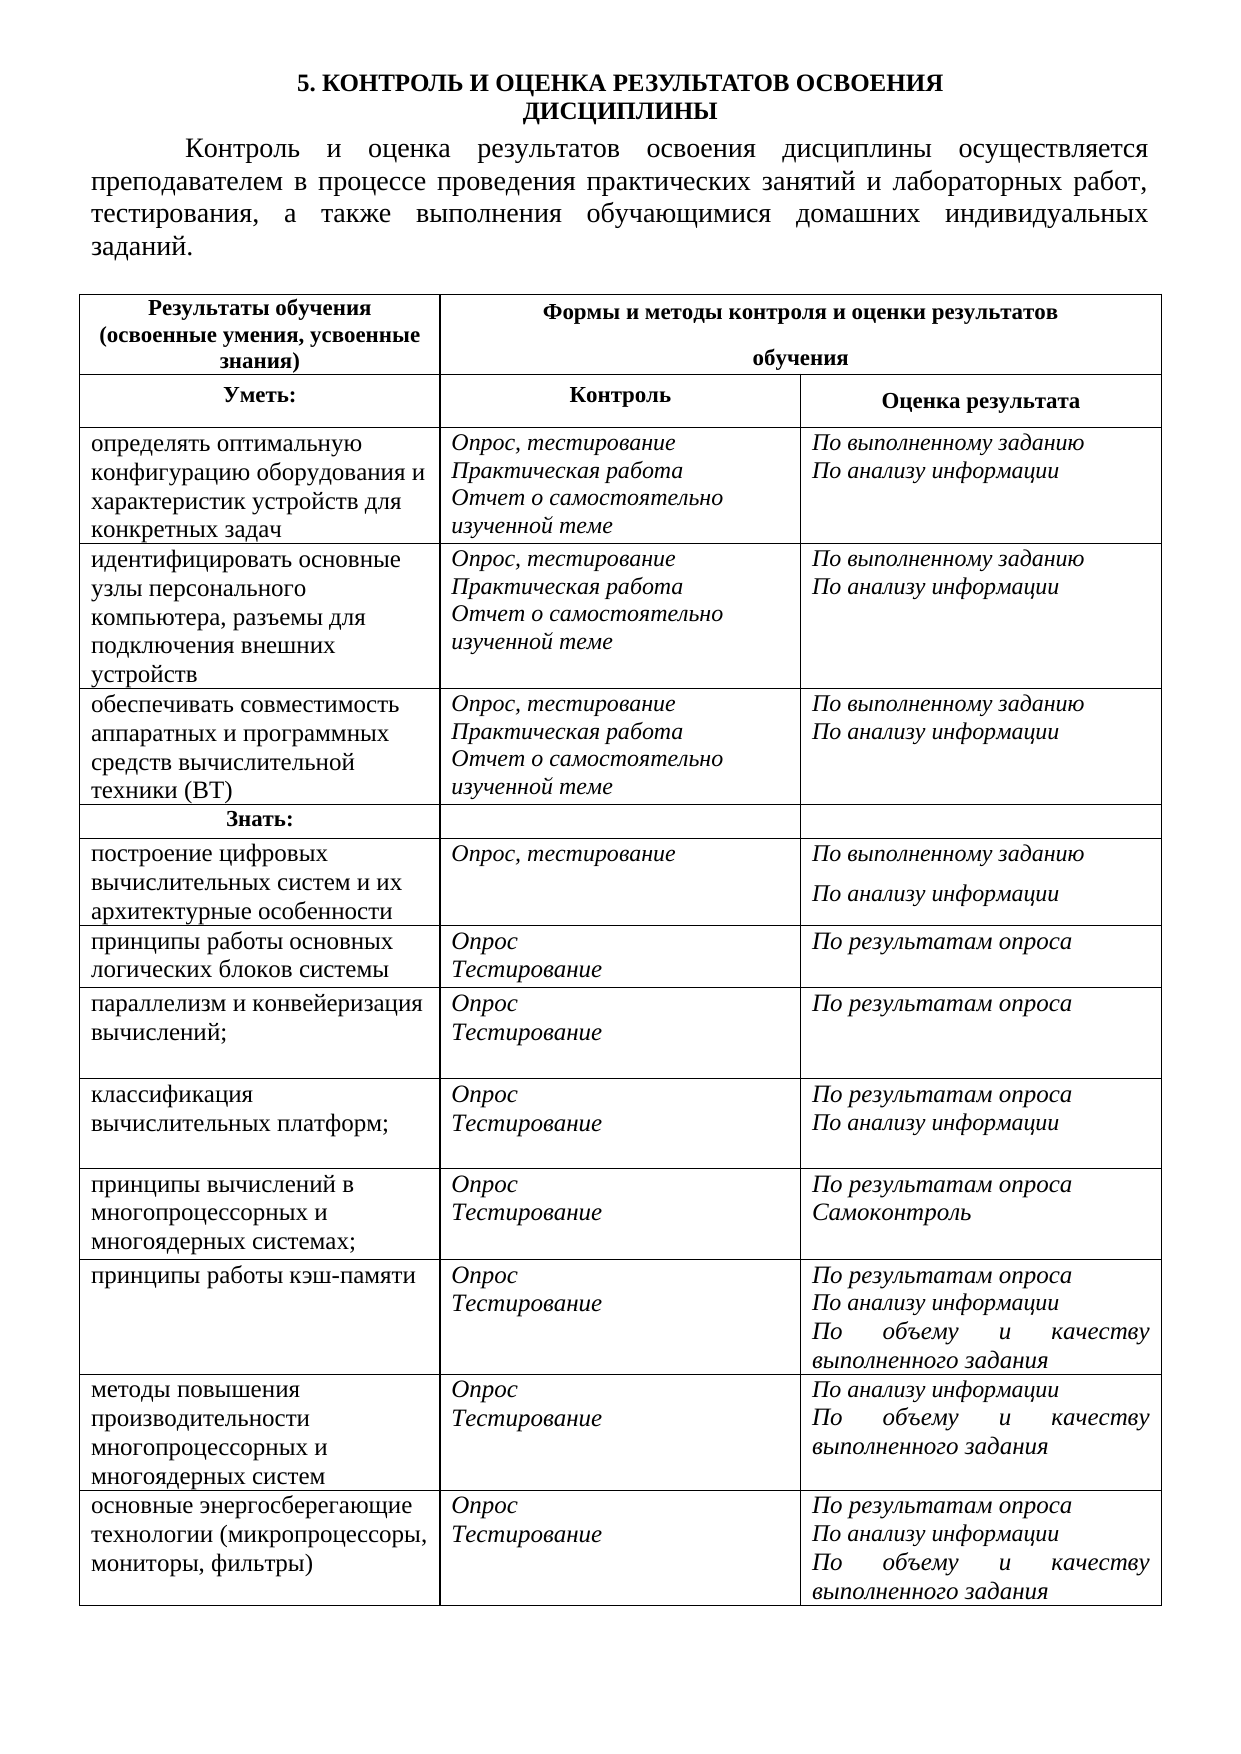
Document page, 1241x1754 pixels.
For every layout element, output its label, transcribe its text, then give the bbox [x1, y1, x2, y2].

table_cell Опрос Тестирование [441, 926, 800, 987]
table_cell По выполненному заданию По анализу информации [801, 689, 1161, 804]
text Контроль и оценка результатов освоения дисциплины осуществляется преподавателем в процессе проведения практических занятий и лабораторных работ, тестирования, а также выполнения обучающимися домашних индивидуальных заданий. [91, 131, 1149, 261]
table_cell [801, 805, 1161, 837]
table_cell идентифицировать основные узлы персонального компьютера, разъемы для подключения внешних устройств [80, 544, 439, 688]
table_cell Опрос Тестирование [441, 988, 800, 1078]
table_cell классификация вычислительных платформ; [80, 1079, 439, 1168]
table_cell параллелизм и конвейеризация вычислений; [80, 988, 439, 1078]
table_cell основные энергосберегающие технологии (микропроцессоры, мониторы, фильтры) [80, 1491, 439, 1604]
table_cell Опрос, тестирование [441, 839, 800, 925]
table_cell Знать: [80, 805, 439, 837]
table_cell Опрос, тестирование Практическая работа Отчет о самостоятельно изученной теме [441, 428, 800, 543]
table_cell построение цифровых вычислительных систем и их архитектурные особенности [80, 839, 439, 925]
table_cell По результатам опроса Самоконтроль [801, 1169, 1161, 1259]
table_cell По выполненному заданию По анализу информации [801, 428, 1161, 543]
table_cell По результатам опроса [801, 926, 1161, 987]
table_cell По анализу информации По объему и качеству выполненного задания [801, 1375, 1161, 1489]
table_cell По результатам опроса По анализу информации По объему и качеству выполненного задания [801, 1260, 1161, 1373]
table_cell Опрос Тестирование [441, 1169, 800, 1259]
table_cell Опрос Тестирование [441, 1375, 800, 1489]
table_cell Опрос Тестирование [441, 1079, 800, 1168]
table_cell Уметь: [80, 375, 439, 427]
table_cell По результатам опроса По анализу информации По объему и качеству выполненного задания [801, 1491, 1161, 1604]
table_cell По результатам опроса По анализу информации [801, 1079, 1161, 1168]
table_cell определять оптимальную конфигурацию оборудования и характеристик устройств для конкретных задач [80, 428, 439, 543]
table_cell принципы работы кэш-памяти [80, 1260, 439, 1373]
subtitle 5. КОНТРОЛЬ И ОЦЕНКА РЕЗУЛЬТАТОВ ОСВОЕНИЯ ДИСЦИПЛИНЫ [91, 68, 1149, 125]
table_cell Опрос Тестирование [441, 1491, 800, 1604]
table_cell принципы вычислений в многопроцессорных и многоядерных системах; [80, 1169, 439, 1259]
table_cell По результатам опроса [801, 988, 1161, 1078]
table_cell Контроль [441, 375, 800, 427]
table_cell методы повышения производительности многопроцессорных и многоядерных систем [80, 1375, 439, 1489]
table_header Результаты обучения (освоенные умения, усвоенные знания) [80, 295, 439, 373]
table_cell Опрос Тестирование [441, 1260, 800, 1373]
table_header Формы и методы контроля и оценки результатов обучения [441, 295, 1161, 373]
table_cell Опрос, тестирование Практическая работа Отчет о самостоятельно изученной теме [441, 689, 800, 804]
table_cell Оценка результата [801, 375, 1161, 427]
table_cell обеспечивать совместимость аппаратных и программных средств вычислительной техники (ВТ) [80, 689, 439, 804]
table_cell По выполненному заданию По анализу информации [801, 544, 1161, 688]
table_cell Опрос, тестирование Практическая работа Отчет о самостоятельно изученной теме [441, 544, 800, 688]
table_cell [441, 805, 800, 837]
table_cell принципы работы основных логических блоков системы [80, 926, 439, 987]
table_cell По выполненному заданию По анализу информации [801, 839, 1161, 925]
